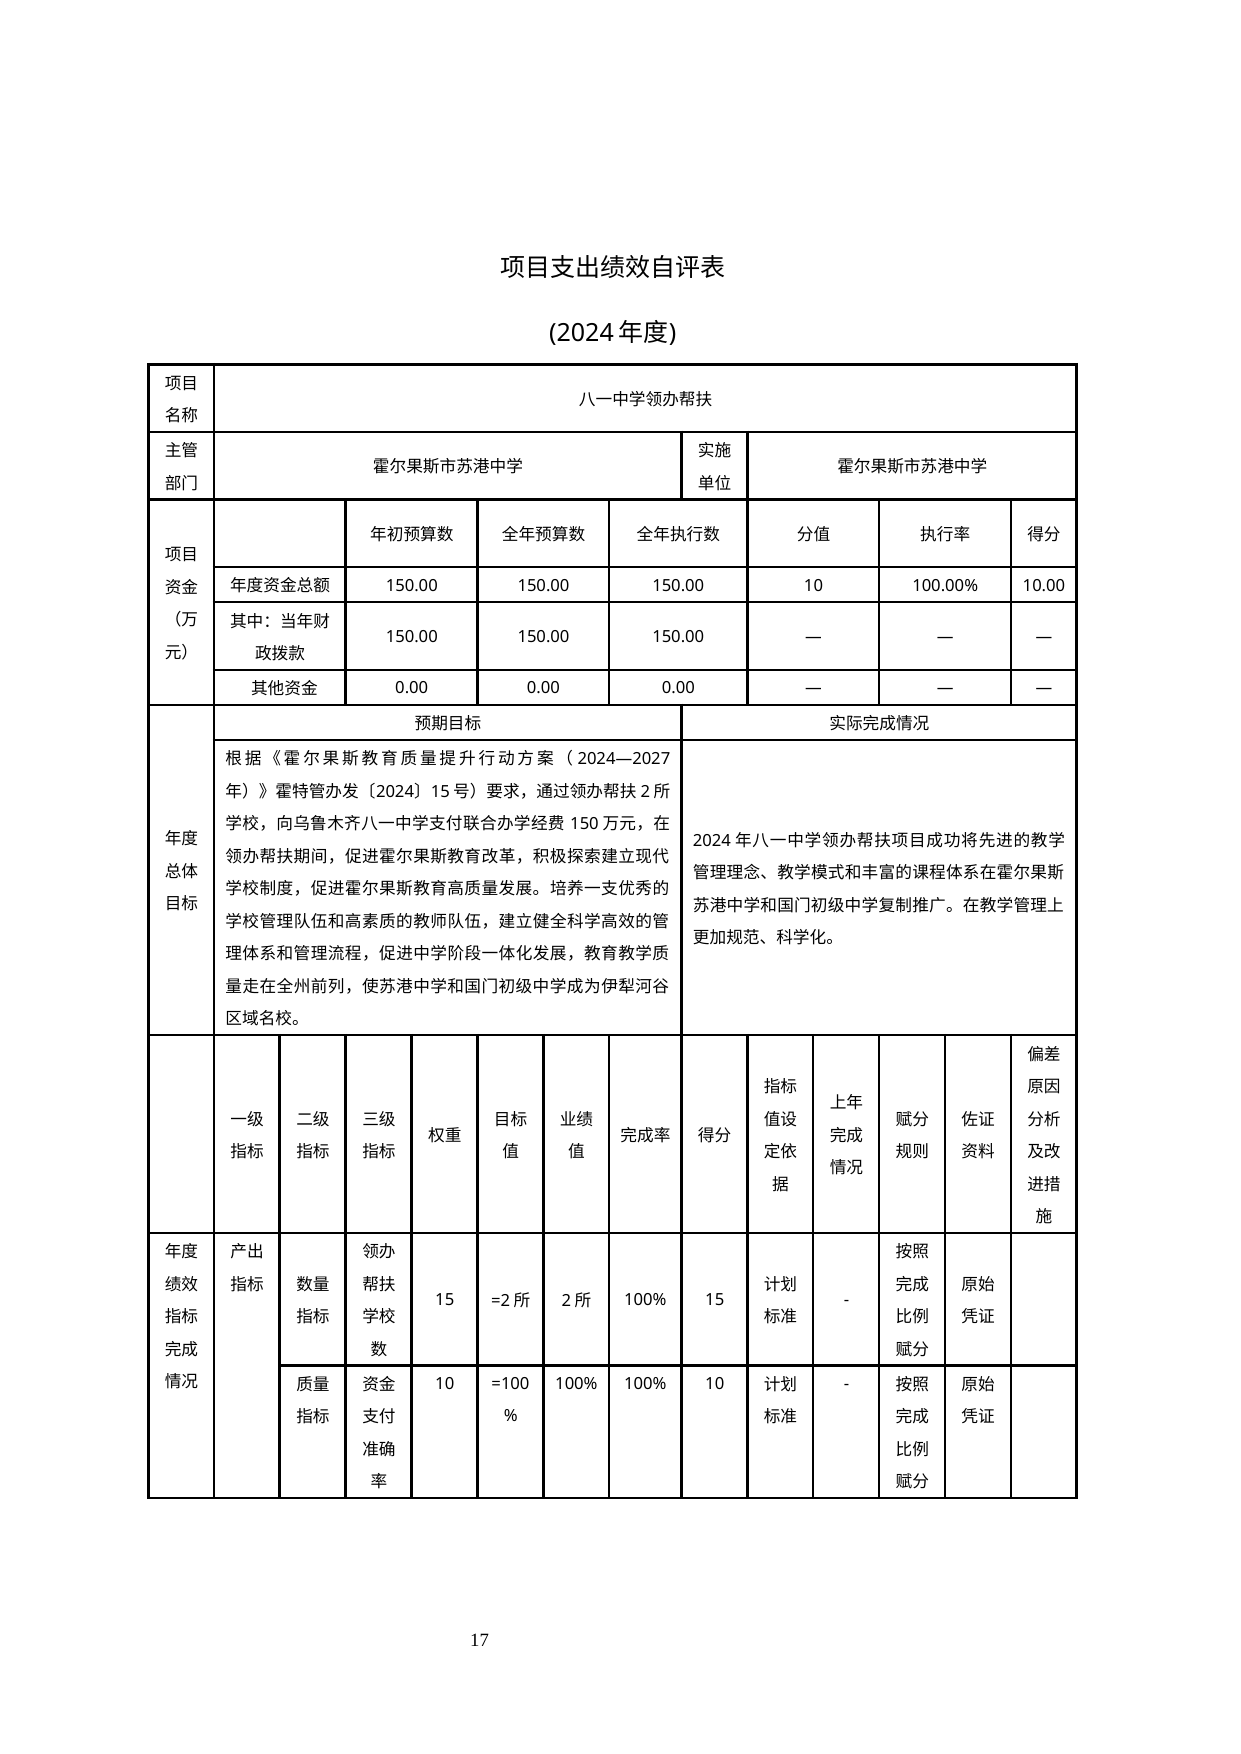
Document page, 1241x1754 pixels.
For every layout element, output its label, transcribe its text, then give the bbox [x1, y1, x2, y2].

table_cell 三级指标 [347, 1036, 410, 1231]
table_cell 10 [683, 1367, 746, 1497]
table_cell 得分 [1012, 501, 1075, 566]
table_cell 偏差原因分析及改进措施 [1012, 1036, 1075, 1231]
table_cell 150.00 [610, 603, 746, 668]
table_cell 10 [749, 568, 878, 601]
table_cell 指标值设定依据 [749, 1036, 812, 1231]
table_cell 质量指标 [281, 1367, 344, 1497]
table_cell 一级指标 [215, 1036, 278, 1231]
table_cell =2所 [479, 1234, 542, 1364]
table_cell 年初预算数 [347, 501, 476, 566]
table_cell 按照完成比例赋分 [880, 1234, 944, 1364]
table_cell 执行率 [880, 501, 1010, 566]
table_cell 100.00% [880, 568, 1010, 601]
table_cell 实际完成情况 [683, 706, 1075, 739]
table_cell 原始凭证 [946, 1234, 1010, 1364]
table_cell 产出指标 [215, 1234, 278, 1497]
table_cell 资金支付准确率 [347, 1367, 410, 1497]
table_cell 霍尔果斯市苏港中学 [215, 433, 680, 498]
table_cell — [1012, 603, 1075, 668]
table_cell 按照完成比例赋分 [880, 1367, 944, 1497]
table_cell 年度资金总额 [215, 568, 344, 601]
table_cell [150, 1036, 213, 1231]
table_cell - [814, 1234, 878, 1364]
table_cell 计划标准 [749, 1234, 812, 1364]
table_cell 实施单位 [683, 433, 746, 498]
table_cell 目标值 [479, 1036, 542, 1231]
table_cell 年度绩效指标完成情况 [150, 1234, 213, 1497]
table_cell 2所 [545, 1234, 608, 1364]
table_cell 100% [545, 1367, 608, 1497]
table_cell 数量指标 [281, 1234, 344, 1364]
table_cell 计划标准 [749, 1367, 812, 1497]
table_cell [215, 501, 344, 566]
table_cell 150.00 [479, 568, 608, 601]
table_cell [1012, 1234, 1075, 1364]
table_cell [1012, 1367, 1075, 1497]
table_cell 0.00 [347, 671, 476, 703]
table_cell 业绩值 [545, 1036, 608, 1231]
table_cell 上年完成情况 [814, 1036, 878, 1231]
table_cell 15 [413, 1234, 476, 1364]
table_cell 佐证资料 [946, 1036, 1010, 1231]
table_cell 2024年八一中学领办帮扶项目成功将先进的教学管理理念、教学模式和丰富的课程体系在霍尔果斯苏港中学和国门初级中学复制推广。在教学管理上更加规范、科学化。 [683, 741, 1075, 1034]
table_cell (2024年度) [148, 298, 1077, 363]
table_cell — [749, 671, 878, 703]
table_cell 15 [683, 1234, 746, 1364]
table_cell 150.00 [347, 568, 476, 601]
table_cell 预期目标 [215, 706, 680, 739]
table_cell 全年执行数 [610, 501, 746, 566]
table_cell 100% [610, 1367, 680, 1497]
table_cell 10.00 [1012, 568, 1075, 601]
table_cell 全年预算数 [479, 501, 608, 566]
table_cell 10 [413, 1367, 476, 1497]
table_cell — [749, 603, 878, 668]
table_cell 项目资金（万元） [150, 501, 213, 703]
table_cell 霍尔果斯市苏港中学 [749, 433, 1075, 498]
table_cell 二级指标 [281, 1036, 344, 1231]
table_cell 其他资金 [215, 671, 344, 703]
table_cell =100% [479, 1367, 542, 1497]
table_cell 150.00 [347, 603, 476, 668]
table_cell 八一中学领办帮扶 [215, 366, 1075, 431]
table_cell 150.00 [479, 603, 608, 668]
table_cell 赋分规则 [880, 1036, 944, 1231]
table_cell 根据《霍尔果斯教育质量提升行动方案（2024—2027年）》霍特管办发〔2024〕15号）要求，通过领办帮扶2所学校，向乌鲁木齐八一中学支付联合办学经费150万元，在领办帮扶期间，促进霍尔果斯教育改革，积极探索建立现代学校制度，促进霍尔果斯教育高质量发展。培养一支优秀的学校管理队伍和高素质的教师队伍，建立健全科学高效的管理体系和管理流程，促进中学阶段一体化发展，教育教学质量走在全州前列，使苏港中学和国门初级中学成为伊犁河谷区域名校。 [215, 741, 680, 1034]
table_cell 100% [610, 1234, 680, 1364]
table_cell 150.00 [610, 568, 746, 601]
table_cell 0.00 [610, 671, 746, 703]
table_cell — [880, 603, 1010, 668]
table_cell - [814, 1367, 878, 1497]
table_cell 主管部门 [150, 433, 213, 498]
table_cell 领办帮扶学校数 [347, 1234, 410, 1364]
table_cell 完成率 [610, 1036, 680, 1231]
table_cell 权重 [413, 1036, 476, 1231]
table_cell — [1012, 671, 1075, 703]
table_cell 原始凭证 [946, 1367, 1010, 1497]
table_cell 得分 [683, 1036, 746, 1231]
table_cell 0.00 [479, 671, 608, 703]
table_cell 其中：当年财政拨款 [215, 603, 344, 668]
table_cell 分值 [749, 501, 878, 566]
table_header 项目支出绩效自评表 [148, 233, 1077, 298]
table_cell 项目名称 [150, 366, 213, 431]
table_cell — [880, 671, 1010, 703]
table_cell 年度总体目标 [150, 706, 213, 1034]
